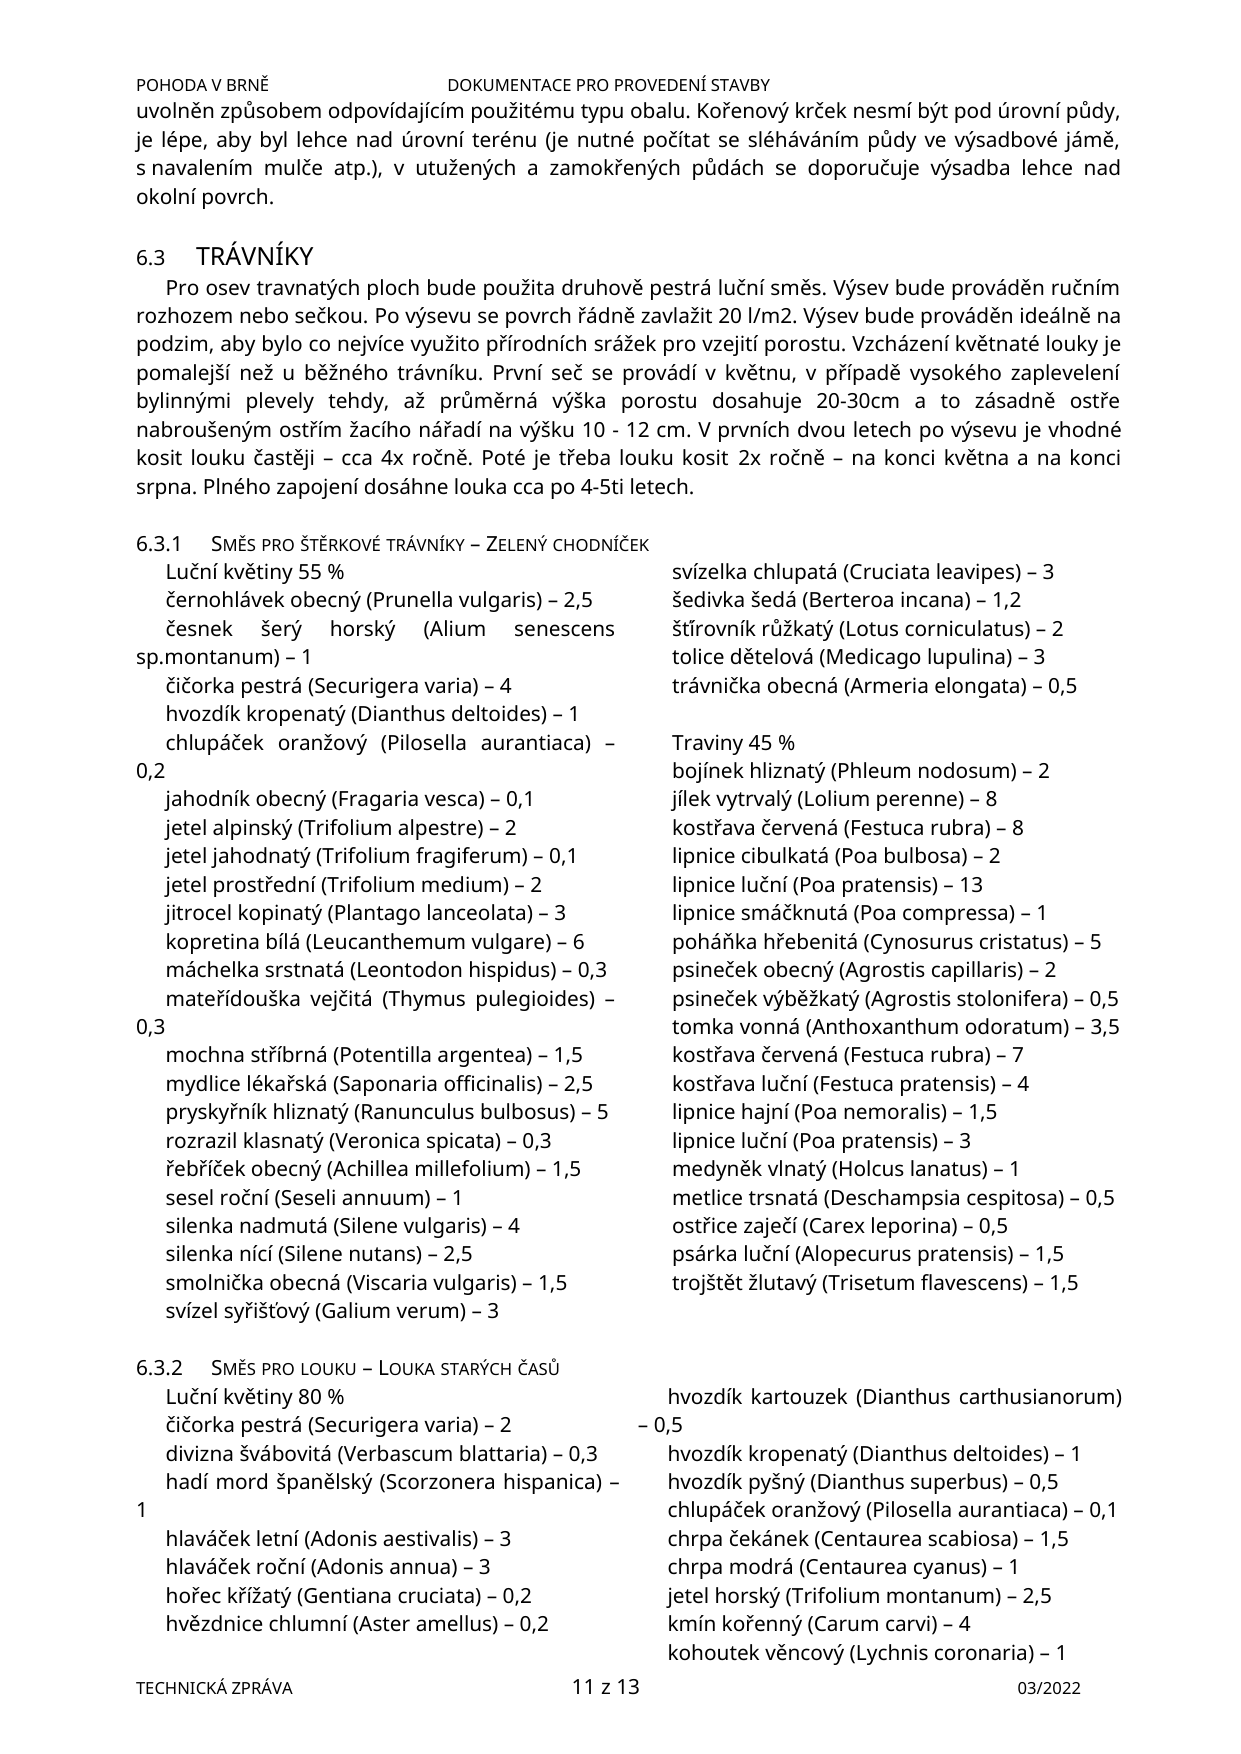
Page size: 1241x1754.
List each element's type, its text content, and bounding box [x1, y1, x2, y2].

text pryskyřník hliznatý (Ranunculus bulbosus) – 5 [136, 1097, 616, 1126]
subtitle Směs pro louku – Louka starých časů [136, 1353, 1122, 1382]
text medyněk vlnatý (Holcus lanatus) – 1 [642, 1154, 1122, 1183]
text kopretina bílá (Leucanthemum vulgare) – 6 [136, 927, 616, 955]
text lipnice smáčknutá (Poa compressa) – 1 [642, 898, 1122, 927]
text chlupáček oranžový (Pilosella aurantiaca) – 0,2 [136, 728, 616, 784]
text sesel roční (Seseli annuum) – 1 [136, 1183, 616, 1211]
text kostřava luční (Festuca pratensis) – 4 [642, 1069, 1122, 1097]
text hadí mord španělský (Scorzonera hispanica) – 1 [136, 1467, 620, 1524]
text šťírovník růžkatý (Lotus corniculatus) – 2 [642, 614, 1122, 642]
text poháňka hřebenitá (Cynosurus cristatus) – 5 [642, 927, 1122, 955]
text jitrocel kopinatý (Plantago lanceolata) – 3 [136, 898, 616, 927]
text jetel horský (Trifolium montanum) – 2,5 [638, 1581, 1122, 1609]
text smolnička obecná (Viscaria vulgaris) – 1,5 [136, 1268, 616, 1296]
text Pro osev travnatých ploch bude použita druhově pestrá luční směs. Výsev bude prováděn ručním rozhozem nebo sečkou. Po výsevu se povrch řádně zavlažit 20 l/m2. Výsev bude prováděn ideálně na podzim, aby bylo co nejvíce využito přírodních srážek pro vzejití porostu. Vzcházení květnaté louky je pomalejší než u běžného trávníku. První seč se provádí v květnu, v případě vysokého zaplevelení bylinnými plevely tehdy, až průměrná výška porostu dosahuje 20‐30cm a to zásadně ostře nabroušeným ostřím žacího nářadí na výšku 10 ‐ 12 cm. V prvních dvou letech po výsevu je vhodné kosit louku častěji – cca 4x ročně. Poté je třeba louku kosit 2x ročně – na konci května a na konci srpna. Plného zapojení dosáhne louka cca po 4‐5ti letech. [136, 273, 1122, 500]
text česnek šerý horský (Alium senescens sp.montanum) – 1 [136, 614, 616, 671]
text kostřava červená (Festuca rubra) – 8 [642, 813, 1122, 841]
text jetel jahodnatý (Trifolium fragiferum) – 0,1 [136, 841, 616, 870]
text Luční květiny 80 % [136, 1382, 620, 1410]
text trávnička obecná (Armeria elongata) – 0,5 [642, 671, 1122, 699]
text silenka nící (Silene nutans) – 2,5 [136, 1239, 616, 1268]
text psárka luční (Alopecurus pratensis) – 1,5 [642, 1239, 1122, 1268]
text silenka nadmutá (Silene vulgaris) – 4 [136, 1211, 616, 1239]
text psineček výběžkatý (Agrostis stolonifera) – 0,5 [642, 984, 1122, 1012]
text mateřídouška vejčitá (Thymus pulegioides) – 0,3 [136, 984, 616, 1041]
text hvozdík kropenatý (Dianthus deltoides) – 1 [136, 699, 616, 728]
text psineček obecný (Agrostis capillaris) – 2 [642, 955, 1122, 984]
text chrpa modrá (Centaurea cyanus) – 1 [638, 1552, 1122, 1581]
text jetel prostřední (Trifolium medium) – 2 [136, 870, 616, 898]
text hvozdík pyšný (Dianthus superbus) – 0,5 [638, 1467, 1122, 1496]
text jílek vytrvalý (Lolium perenne) – 8 [642, 784, 1122, 813]
text rozrazil klasnatý (Veronica spicata) – 0,3 [136, 1126, 616, 1154]
text kmín kořenný (Carum carvi) – 4 [638, 1609, 1122, 1638]
text svízelka chlupatá (Cruciata leavipes) – 3 [642, 557, 1122, 586]
text čičorka pestrá (Securigera varia) – 4 [136, 671, 616, 699]
text divizna švábovitá (Verbascum blattaria) – 0,3 [136, 1439, 620, 1467]
subtitle Směs pro štěrkové trávníky – Zelený chodníček [136, 529, 1122, 557]
text lipnice luční (Poa pratensis) – 3 [642, 1126, 1122, 1154]
text svízel syřišťový (Galium verum) – 3 [136, 1296, 616, 1325]
text hlaváček letní (Adonis aestivalis) – 3 [136, 1524, 620, 1552]
text mydlice lékařská (Saponaria officinalis) – 2,5 [136, 1069, 616, 1097]
text černohlávek obecný (Prunella vulgaris) – 2,5 [136, 586, 616, 614]
subtitle TRÁVNÍKY [136, 239, 1122, 273]
text Traviny 45 % [642, 728, 1122, 756]
text hvozdík kropenatý (Dianthus deltoides) – 1 [638, 1439, 1122, 1467]
text bojínek hliznatý (Phleum nodosum) – 2 [642, 756, 1122, 784]
text metlice trsnatá (Deschampsia cespitosa) – 0,5 [642, 1183, 1122, 1211]
text kohoutek věncový (Lychnis coronaria) – 1 [638, 1638, 1122, 1666]
text Luční květiny 55 % [136, 557, 616, 586]
text mochna stříbrná (Potentilla argentea) – 1,5 [136, 1041, 616, 1069]
text trojštět žlutavý (Trisetum flavescens) – 1,5 [642, 1268, 1122, 1296]
text řebříček obecný (Achillea millefolium) – 1,5 [136, 1154, 616, 1183]
text hlaváček roční (Adonis annua) – 3 [136, 1552, 620, 1581]
text lipnice hajní (Poa nemoralis) – 1,5 [642, 1097, 1122, 1126]
text hvězdnice chlumní (Aster amellus) – 0,2 [136, 1609, 620, 1638]
text tomka vonná (Anthoxanthum odoratum) – 3,5 [642, 1012, 1122, 1041]
text ostřice zaječí (Carex leporina) – 0,5 [642, 1211, 1122, 1239]
text hvozdík kartouzek (Dianthus carthusianorum) – 0,5 [638, 1382, 1122, 1439]
text lipnice luční (Poa pratensis) – 13 [642, 870, 1122, 898]
text chrpa čekánek (Centaurea scabiosa) – 1,5 [638, 1524, 1122, 1552]
text lipnice cibulkatá (Poa bulbosa) – 2 [642, 841, 1122, 870]
text chlupáček oranžový (Pilosella aurantiaca) – 0,1 [638, 1496, 1122, 1524]
text čičorka pestrá (Securigera varia) – 2 [136, 1410, 620, 1439]
text jetel alpinský (Trifolium alpestre) – 2 [136, 813, 616, 841]
text hořec křížatý (Gentiana cruciata) – 0,2 [136, 1581, 620, 1609]
text jahodník obecný (Fragaria vesca) – 0,1 [136, 784, 616, 813]
text šedivka šedá (Berteroa incana) – 1,2 [642, 586, 1122, 614]
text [136, 96, 1122, 210]
text kostřava červená (Festuca rubra) – 7 [642, 1041, 1122, 1069]
text tolice dětelová (Medicago lupulina) – 3 [642, 642, 1122, 671]
text máchelka srstnatá (Leontodon hispidus) – 0,3 [136, 955, 616, 984]
